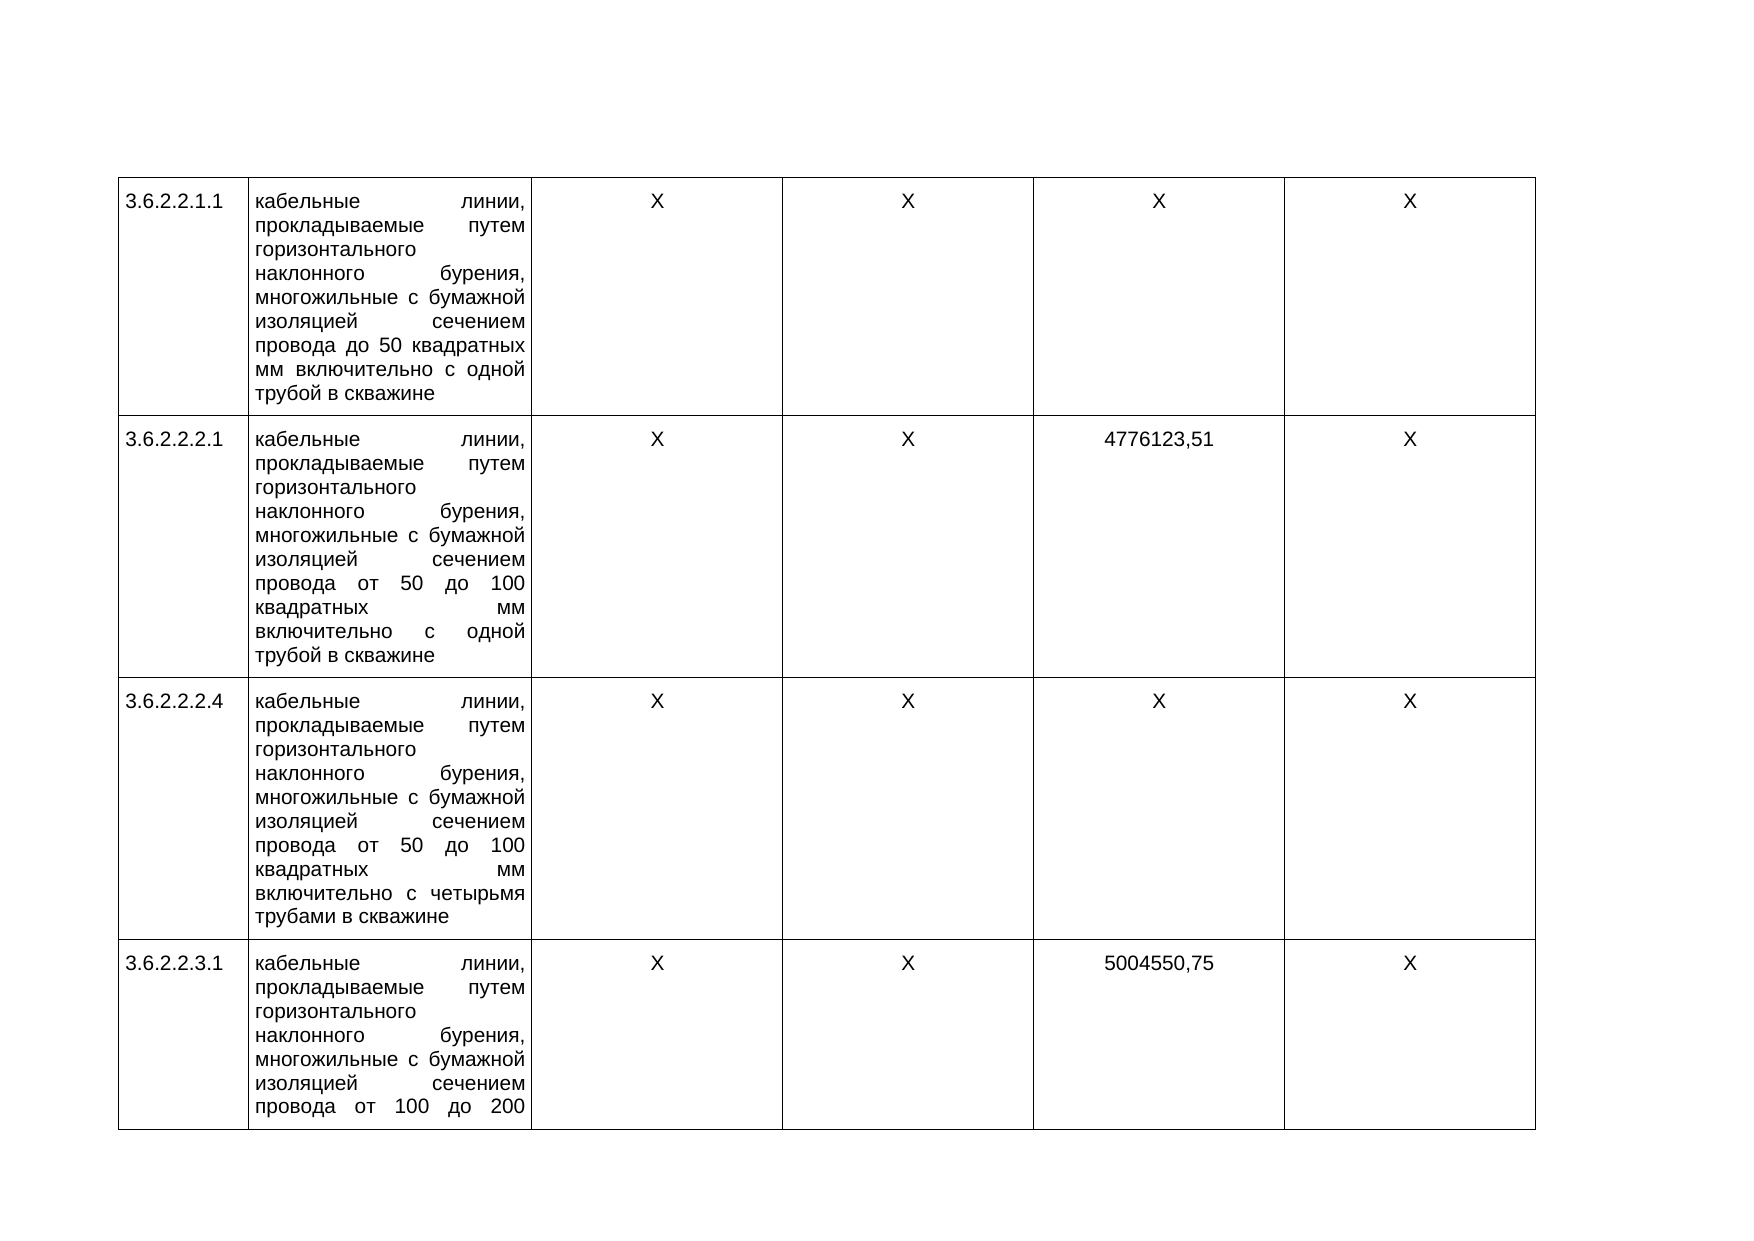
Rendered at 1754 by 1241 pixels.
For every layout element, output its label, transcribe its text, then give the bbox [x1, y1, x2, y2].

table_cell 3.6.2.2.2.4 [119, 678, 248, 939]
table_cell 4776123,51 [1034, 416, 1284, 677]
table_cell X [783, 416, 1033, 677]
table_cell X [1034, 678, 1284, 939]
table_cell X [1034, 178, 1284, 415]
table_cell кабельные линии, прокладываемые путем горизонтального наклонного бурения, многожильные с бумажной изоляцией сечением провода от 50 до 100 квадратных мм включительно с четырьмя трубами в скважине [249, 678, 531, 939]
table_cell X [532, 678, 782, 939]
table_cell X [783, 940, 1033, 1129]
table_cell 5004550,75 [1034, 940, 1284, 1129]
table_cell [249, 940, 531, 1129]
table_cell X [532, 416, 782, 677]
table_cell X [1285, 178, 1535, 415]
table_cell 3.6.2.2.1.1 [119, 178, 248, 415]
table_cell 3.6.2.2.2.1 [119, 416, 248, 677]
table_cell 3.6.2.2.3.1 [119, 940, 248, 1129]
table_cell X [783, 178, 1033, 415]
table_cell X [1285, 678, 1535, 939]
table_cell X [532, 178, 782, 415]
table_cell X [1285, 416, 1535, 677]
table_cell кабельные линии, прокладываемые путем горизонтального наклонного бурения, многожильные с бумажной изоляцией сечением провода до 50 квадратных мм включительно с одной трубой в скважине [249, 178, 531, 415]
table_cell X [783, 678, 1033, 939]
table_cell X [1285, 940, 1535, 1129]
table_cell кабельные линии, прокладываемые путем горизонтального наклонного бурения, многожильные с бумажной изоляцией сечением провода от 50 до 100 квадратных мм включительно с одной трубой в скважине [249, 416, 531, 677]
table_cell X [532, 940, 782, 1129]
